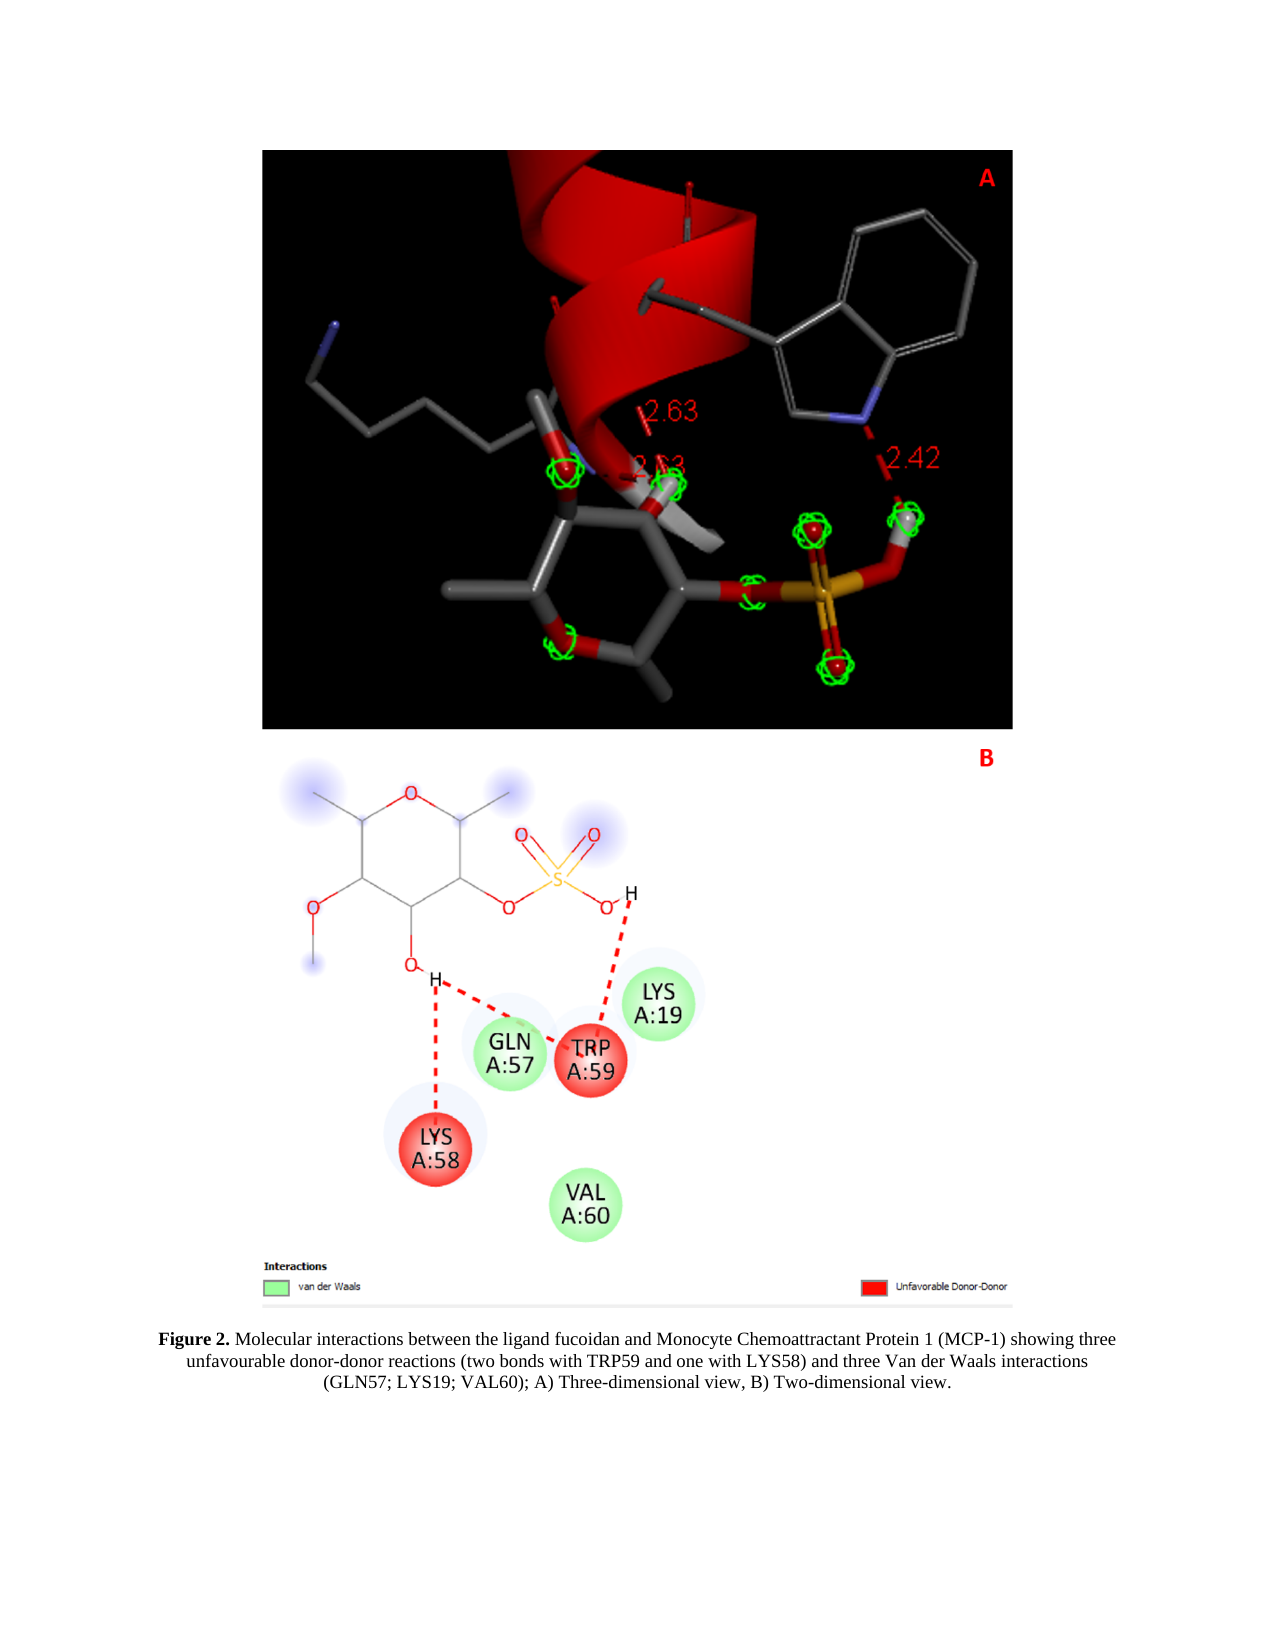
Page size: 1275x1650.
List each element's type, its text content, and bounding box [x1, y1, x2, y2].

text Figure 2. Molecular interactions between the ligand fucoidan and Monocyte Chemoattractant Protein 1 (MCP-1) showing three unfavourable donor-donor reactions (two bonds with TRP59 and one with LYS58) and three Van der Waals interactions (GLN57; LYS19; VAL60); A) Three-dimensional view, B) Two-dimensional view. [150, 1328, 1125, 1393]
picture [262, 150, 1013, 1308]
